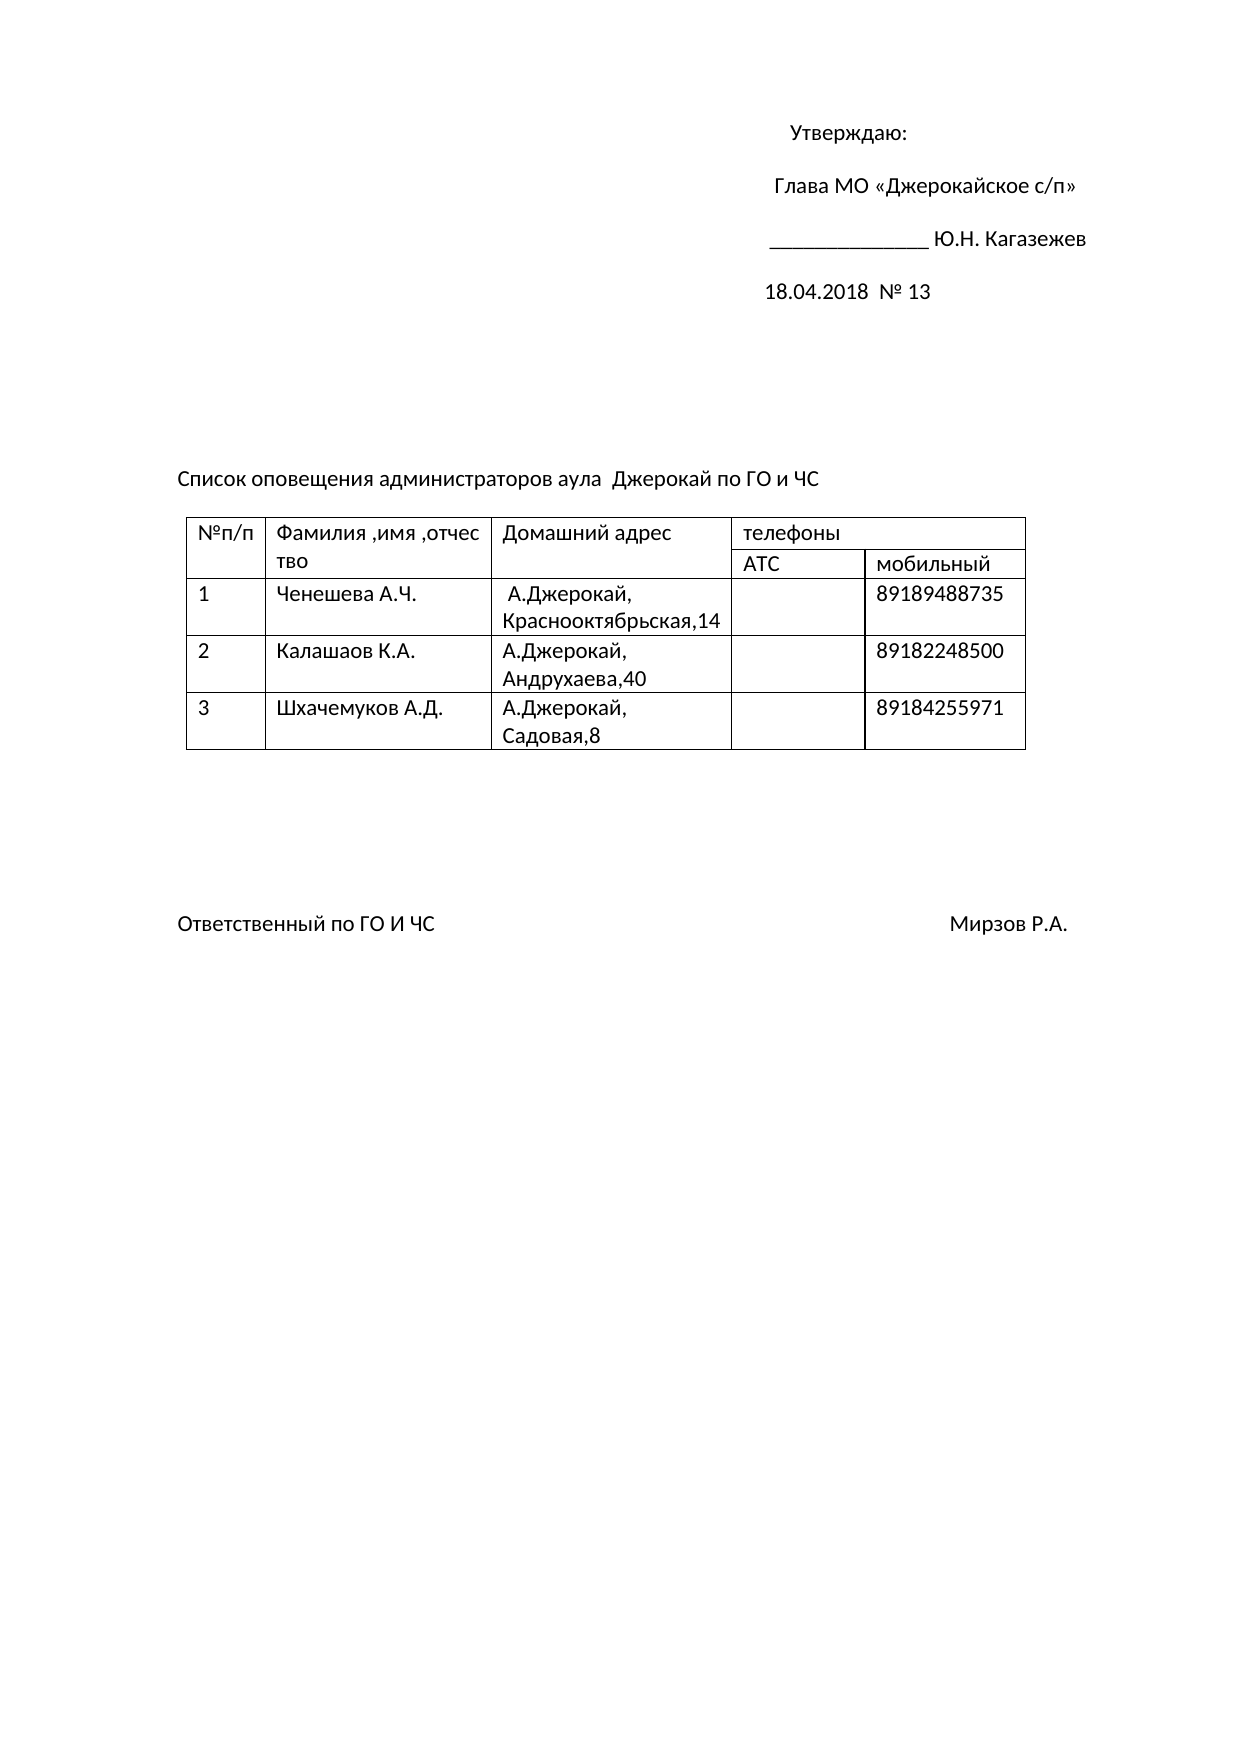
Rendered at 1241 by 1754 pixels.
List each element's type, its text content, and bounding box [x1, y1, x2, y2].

table_header Фамилия ,имя ,отчество [266, 518, 491, 578]
table_cell А.Джерокай, Садовая,8 [492, 693, 731, 749]
table_header Домашний адрес [492, 518, 731, 578]
table_cell 89182248500 [866, 636, 1025, 692]
table_header №п/п [187, 518, 265, 578]
table_cell [732, 636, 864, 692]
table_cell 89184255971 [866, 693, 1025, 749]
table_cell Калашаов К.А. [266, 636, 491, 692]
table_cell 2 [187, 636, 265, 692]
text Утверждаю: [177, 118, 1152, 146]
table_cell 89189488735 [866, 579, 1025, 635]
text Ответственный по ГО И ЧС Мирзов Р.А. [177, 909, 1152, 937]
table_cell 3 [187, 693, 265, 749]
table_cell 1 [187, 579, 265, 635]
table_cell мобильный [866, 550, 1025, 578]
table_cell [732, 693, 864, 749]
table_cell Шхачемуков А.Д. [266, 693, 491, 749]
text ______________ Ю.Н. Кагазежев [177, 224, 1152, 252]
table_header телефоны [732, 518, 1025, 548]
text 18.04.2018 № 13 [177, 277, 1152, 305]
text Список оповещения администраторов аула Джерокай по ГО и ЧС [177, 464, 1152, 492]
text Глава МО «Джерокайское с/п» [177, 171, 1152, 199]
table_cell А.Джерокай, Краснооктябрьская,14 [492, 579, 731, 635]
table_cell АТС [732, 550, 864, 578]
table_cell Ченешева А.Ч. [266, 579, 491, 635]
table_cell [732, 579, 864, 635]
table_cell А.Джерокай, Андрухаева,40 [492, 636, 731, 692]
